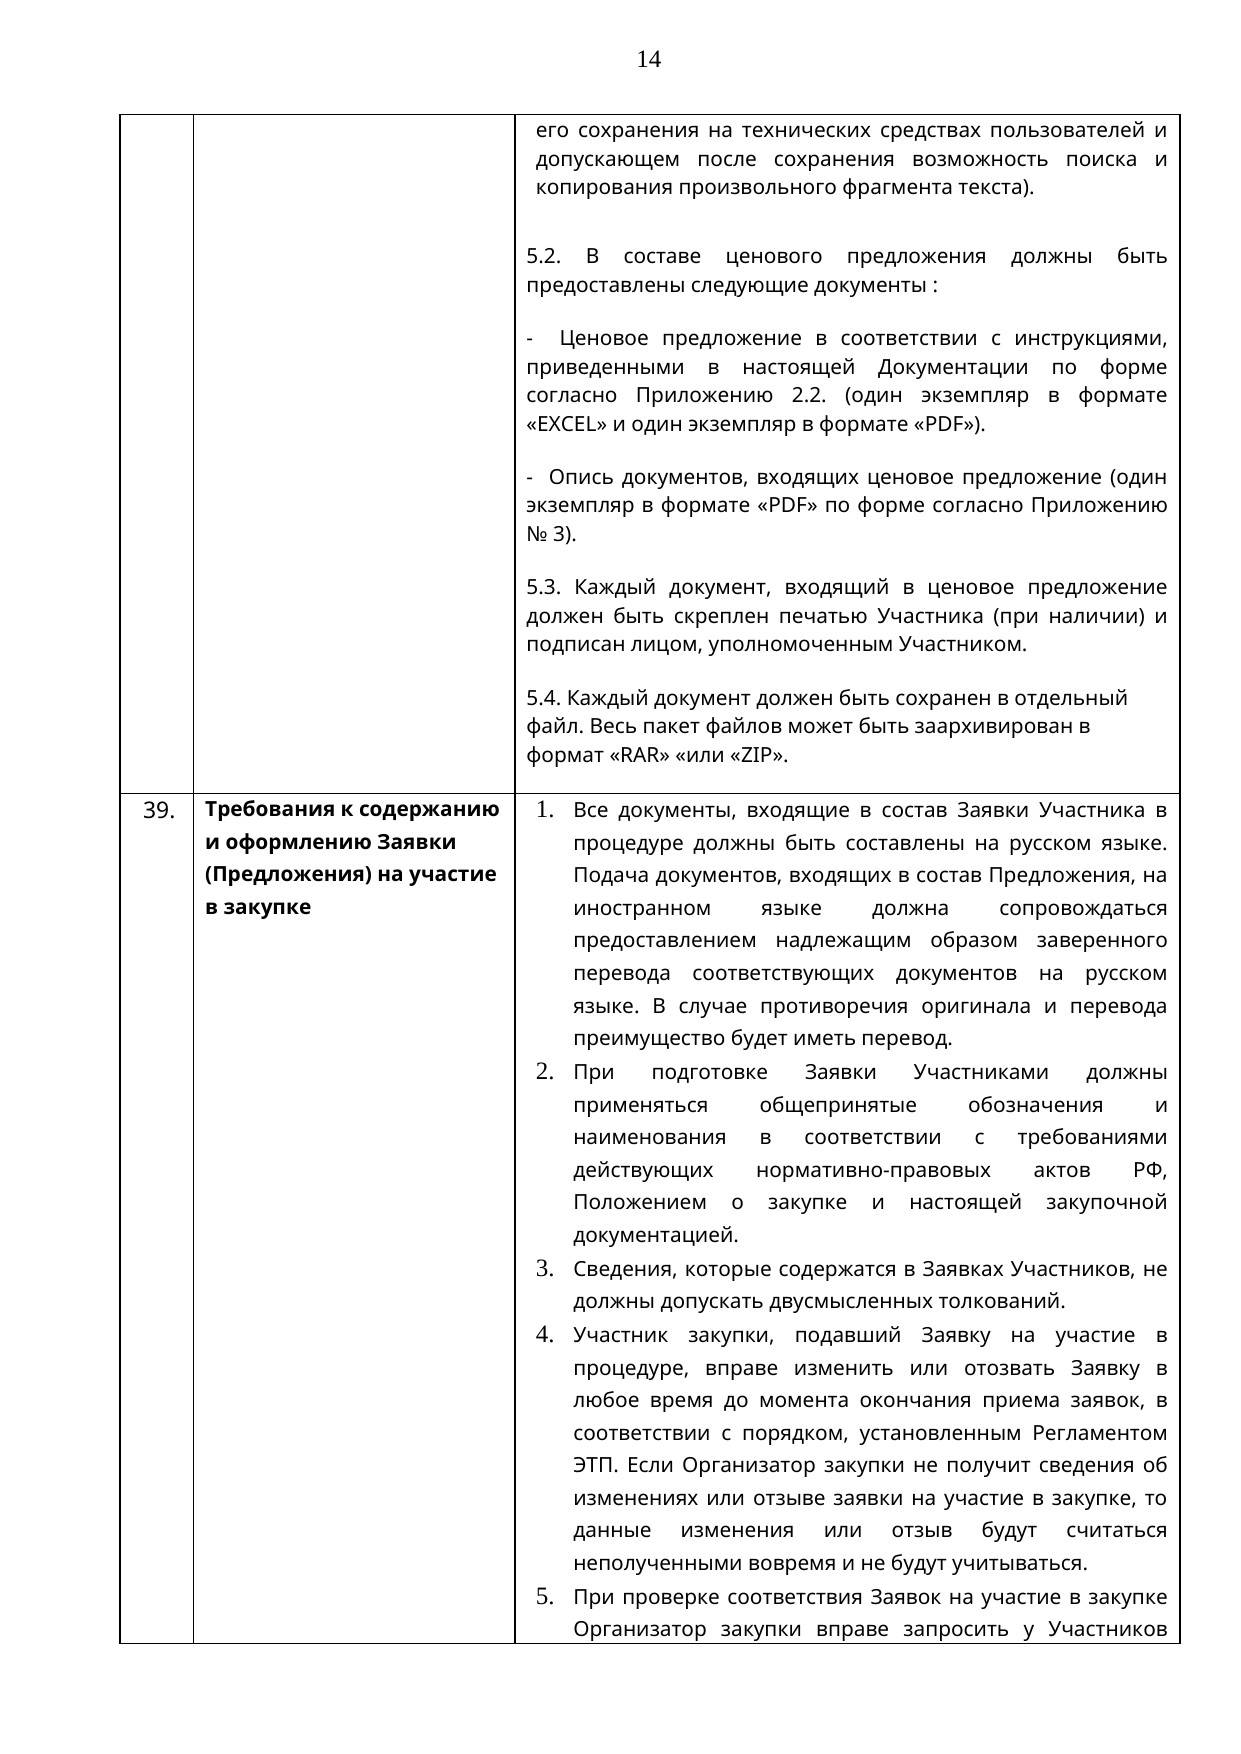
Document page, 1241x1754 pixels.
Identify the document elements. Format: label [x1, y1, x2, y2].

table_cell [516, 115, 1179, 793]
table_cell [194, 794, 514, 1643]
table_cell [194, 115, 514, 793]
table_cell [121, 115, 193, 793]
table_cell [516, 794, 1179, 1643]
table_cell [121, 794, 193, 1643]
